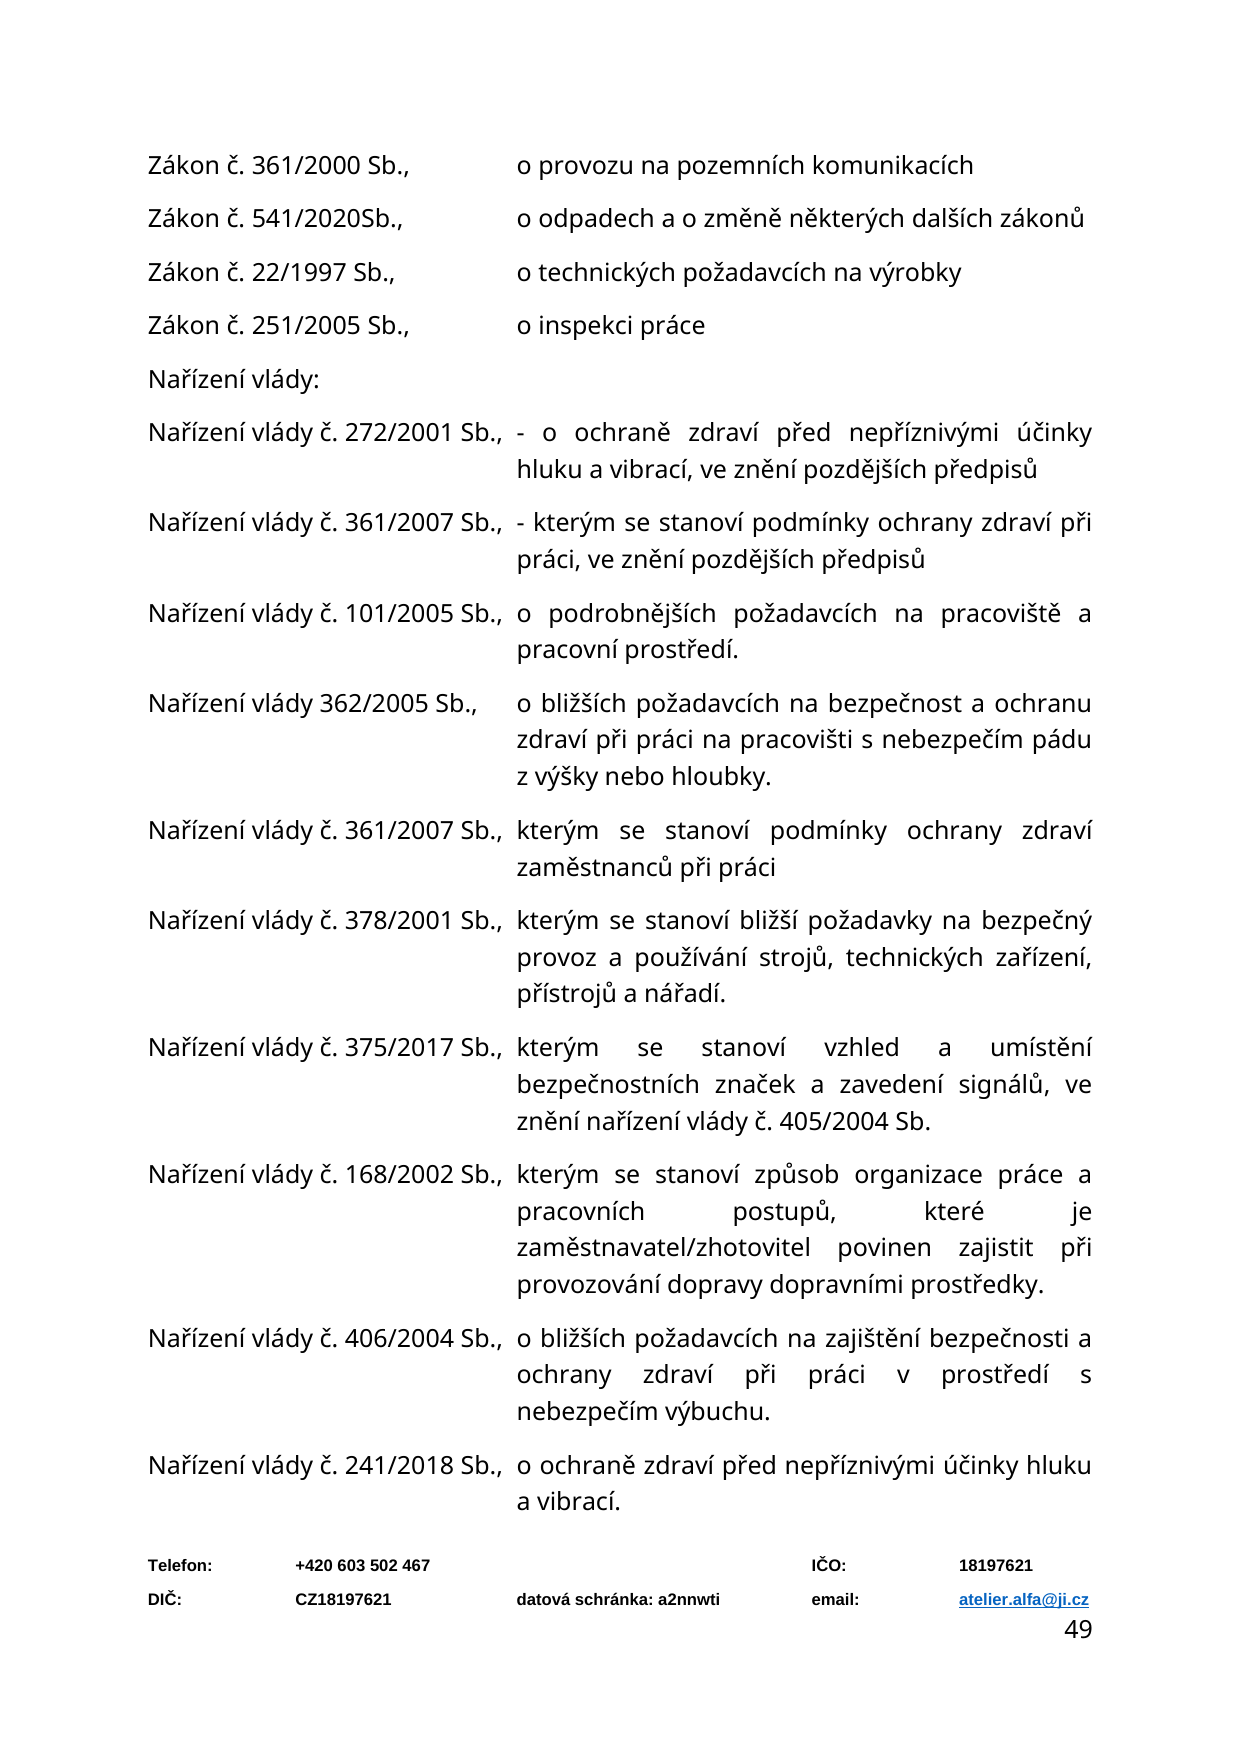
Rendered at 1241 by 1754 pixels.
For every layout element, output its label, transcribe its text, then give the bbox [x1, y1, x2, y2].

text Nařízení vlády č. 101/2005 Sb., o podrobnějších požadavcích na pracoviště a pracovní prostředí. [148, 595, 1093, 666]
text Zákon č. 361/2000 Sb., o provozu na pozemních komunikacích [148, 148, 1093, 182]
text Zákon č. 22/1997 Sb., o technických požadavcích na výrobky [148, 254, 1093, 288]
text Nařízení vlády č. 378/2001 Sb., kterým se stanoví bližší požadavky na bezpečný provoz a používání strojů, technických zařízení, přístrojů a nářadí. [148, 903, 1093, 1010]
text Nařízení vlády č. 406/2004 Sb., o bližších požadavcích na zajištění bezpečnosti a ochrany zdraví při práci v prostředí s nebezpečím výbuchu. [148, 1320, 1093, 1428]
text Nařízení vlády č. 375/2017 Sb., kterým se stanoví vzhled a umístění bezpečnostních značek a zavedení signálů, ve znění nařízení vlády č. 405/2004 Sb. [148, 1029, 1093, 1137]
text Nařízení vlády č. 361/2007 Sb., kterým se stanoví podmínky ochrany zdraví zaměstnanců při práci [148, 812, 1093, 883]
text Nařízení vlády: [148, 361, 1093, 395]
text Nařízení vlády 362/2005 Sb., o bližších požadavcích na bezpečnost a ochranu zdraví při práci na pracovišti s nebezpečím pádu z výšky nebo hloubky. [148, 685, 1093, 793]
text Nařízení vlády č. 272/2001 Sb., - o ochraně zdraví před nepříznivými účinky hluku a vibrací, ve znění pozdějších předpisů [148, 415, 1093, 486]
text Zákon č. 541/2020Sb., o odpadech a o změně některých dalších zákonů [148, 201, 1093, 235]
text Nařízení vlády č. 168/2002 Sb., kterým se stanoví způsob organizace práce a pracovních postupů, které je zaměstnavatel/zhotovitel povinen zajistit při provozování dopravy dopravními prostředky. [148, 1157, 1093, 1301]
text Zákon č. 251/2005 Sb., o inspekci práce [148, 308, 1093, 342]
text Nařízení vlády č. 241/2018 Sb., o ochraně zdraví před nepříznivými účinky hluku a vibrací. [148, 1447, 1093, 1518]
text Nařízení vlády č. 361/2007 Sb., - kterým se stanoví podmínky ochrany zdraví při práci, ve znění pozdějších předpisů [148, 505, 1093, 576]
